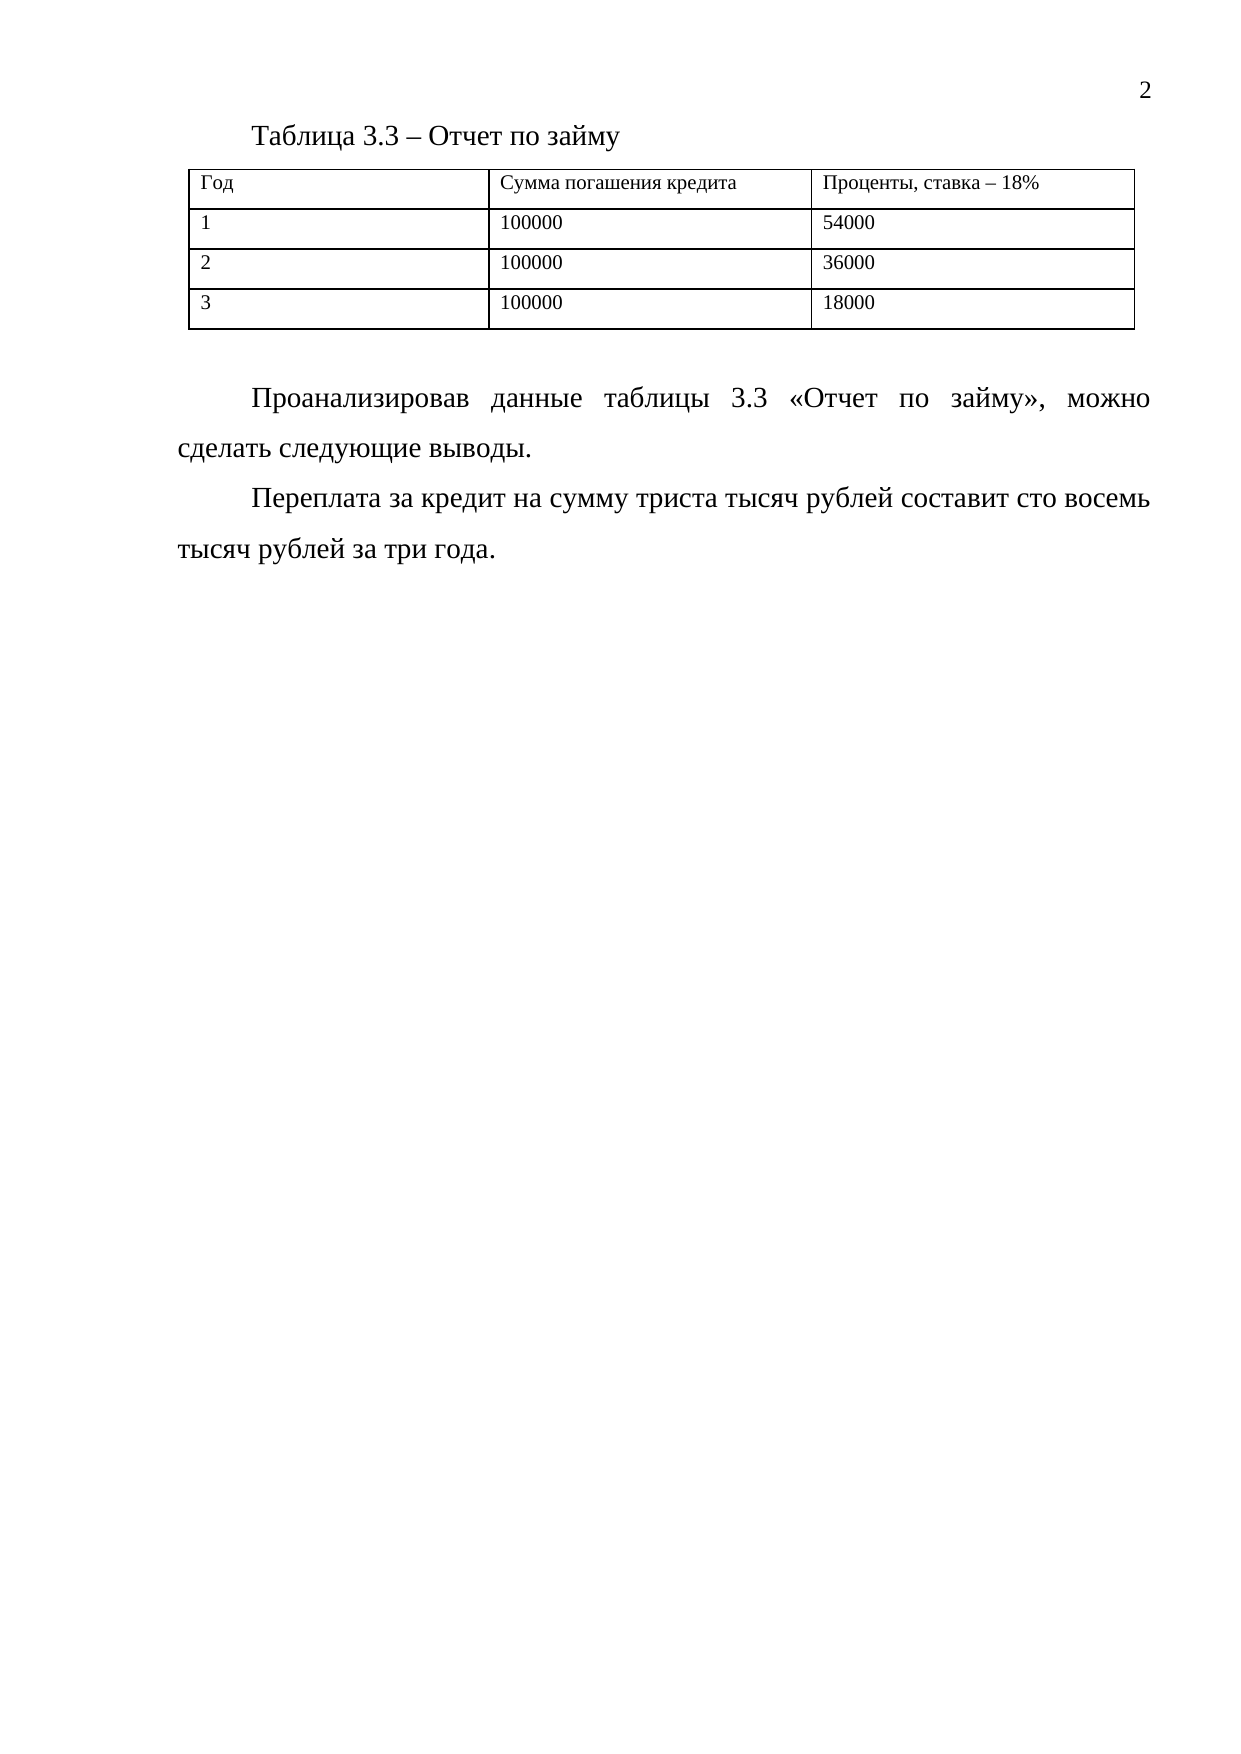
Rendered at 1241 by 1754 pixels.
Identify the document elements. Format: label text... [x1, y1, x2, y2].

table_cell 100000 [490, 250, 811, 288]
table_cell 54000 [812, 210, 1134, 248]
table_cell 2 [190, 250, 488, 288]
table_header Сумма погашения кредита [490, 170, 811, 208]
table_cell 36000 [812, 250, 1134, 288]
text Проанализировав данные таблицы 3.3 «Отчет по займу», можно сделать следующие выводы. [177, 380, 1152, 464]
table_cell 100000 [490, 290, 811, 328]
text Переплата за кредит на сумму триста тысяч рублей составит сто восемь тысяч рублей за три года. [177, 481, 1152, 564]
table_header Год [190, 170, 488, 208]
table_cell 3 [190, 290, 488, 328]
table_cell 100000 [490, 210, 811, 248]
text Таблица 3.3 – Отчет по займу [177, 118, 1152, 152]
table_cell 1 [190, 210, 488, 248]
table_cell 18000 [812, 290, 1134, 328]
table_header Проценты, ставка – 18% [812, 170, 1134, 208]
